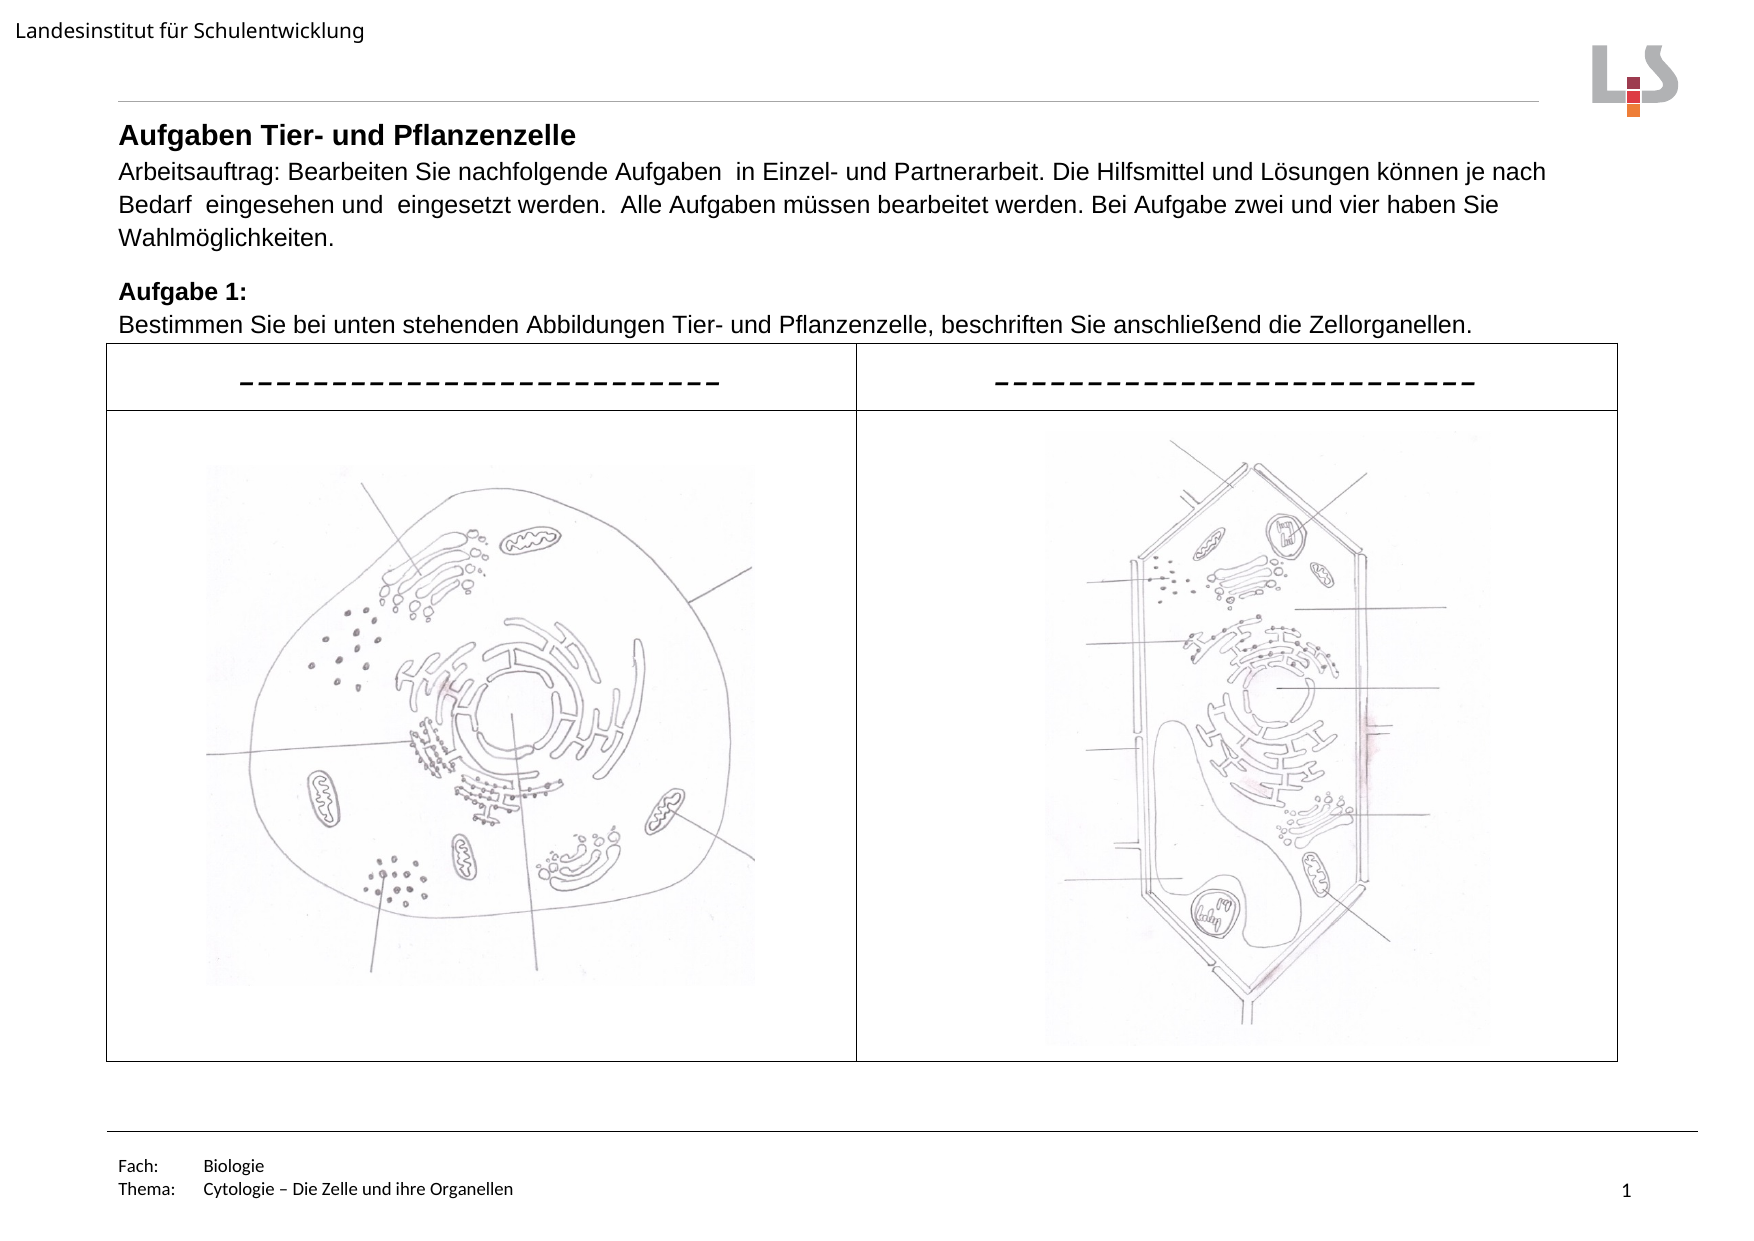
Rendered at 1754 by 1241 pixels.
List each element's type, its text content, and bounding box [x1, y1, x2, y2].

text Arbeitsauftrag: Bearbeiten Sie nachfolgende Aufgaben in Einzel- und Partnerarbeit. Die Hilfsmittel und Lösungen können je nach Bedarf eingesehen und eingesetzt werden. Alle Aufgaben müssen bearbeitet werden. Bei Aufgabe zwei und vier haben Sie Wahlmöglichkeiten. [118, 157, 1606, 251]
picture [1043, 759, 1491, 1044]
table_cell [107, 411, 856, 1061]
table_header __________________________ [857, 344, 1617, 410]
table_header __________________________ [107, 344, 856, 410]
table_cell [857, 411, 1617, 1061]
text Aufgaben Tier- und Pflanzenzelle [118, 118, 1606, 152]
text Bestimmen Sie bei unten stehenden Abbildungen Tier- und Pflanzenzelle, beschriften Sie anschließend die Zellorganellen. [118, 309, 1606, 338]
picture [204, 465, 754, 988]
text Aufgabe 1: [118, 277, 1606, 305]
